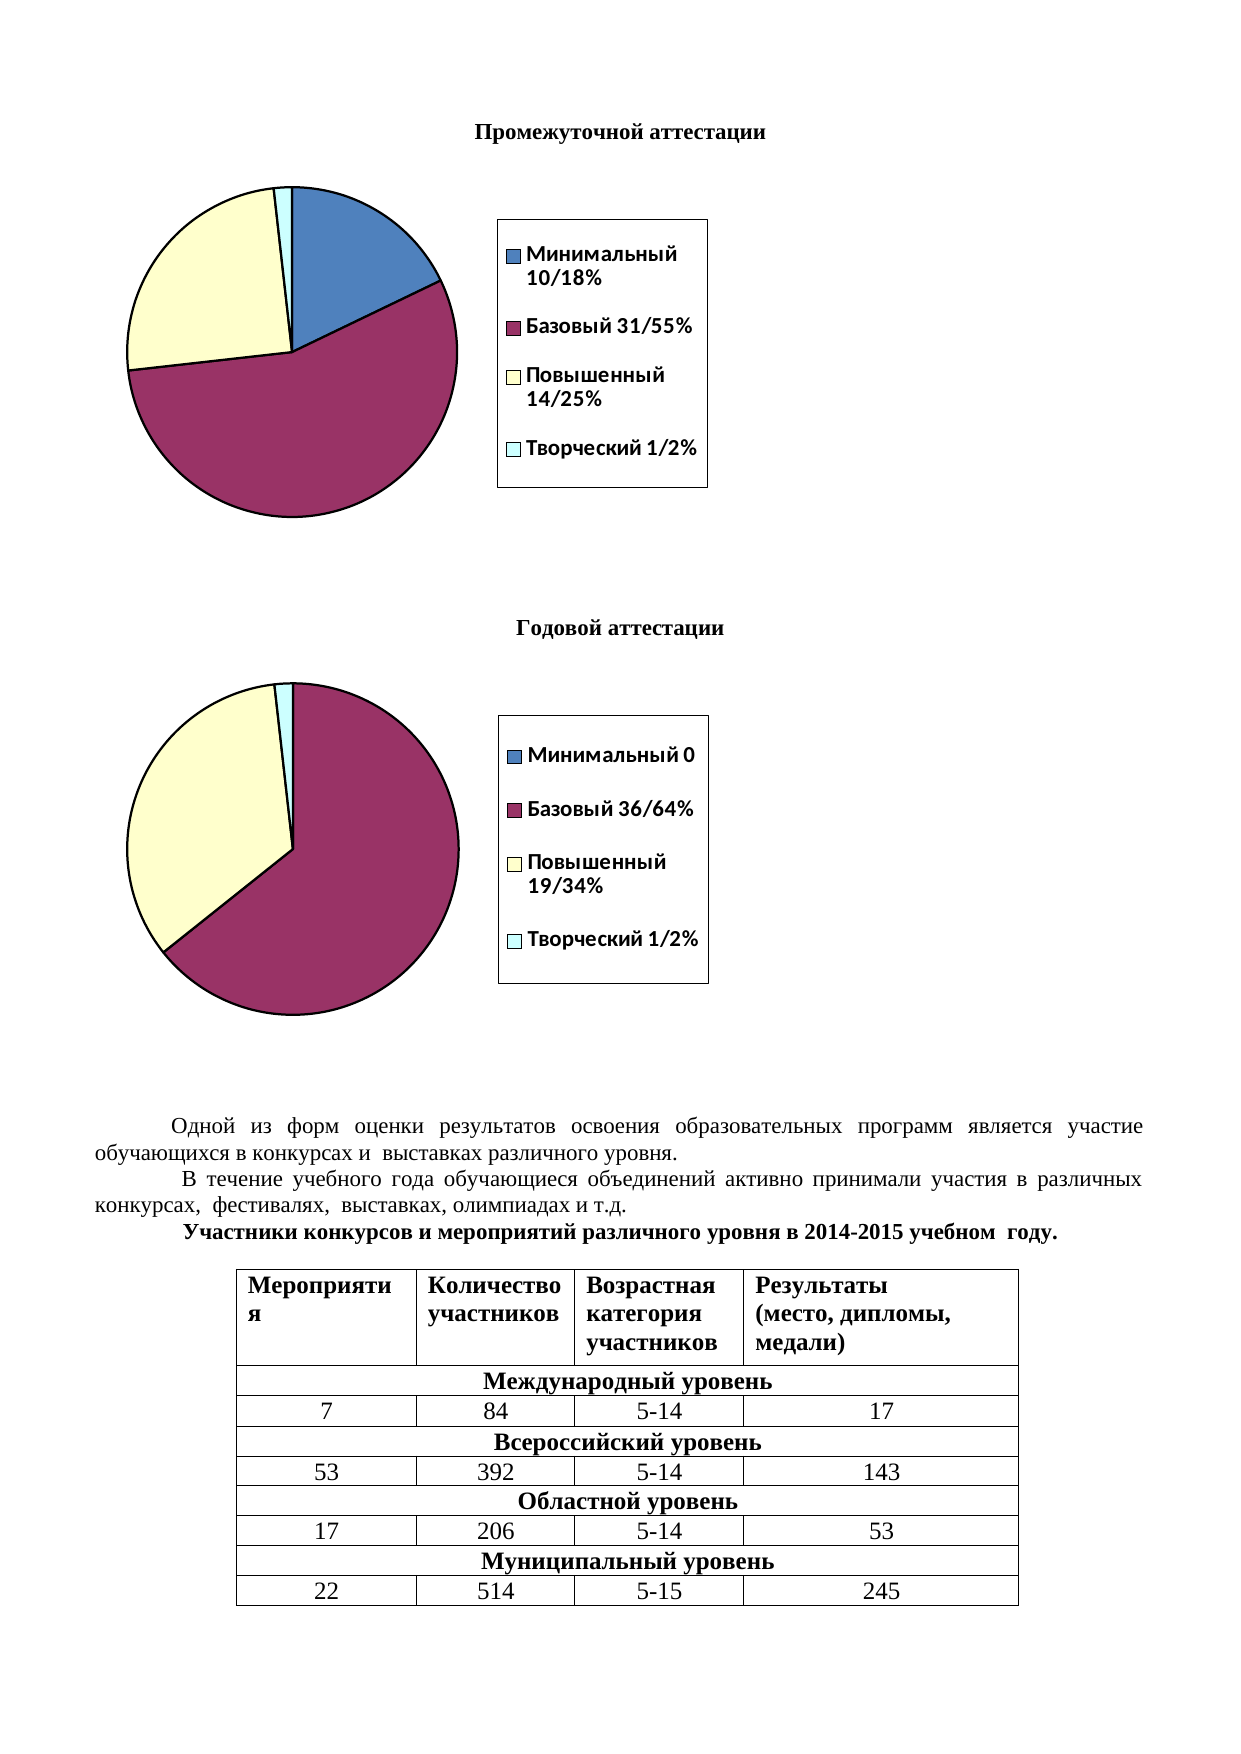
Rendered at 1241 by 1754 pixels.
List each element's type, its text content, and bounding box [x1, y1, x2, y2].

table_cell 22 [237, 1576, 416, 1604]
text Годовой аттестации [89, 614, 1152, 641]
table_cell 7 [237, 1396, 416, 1426]
table_cell 5-14 [575, 1457, 743, 1485]
table_header Возрастная категория участников [575, 1270, 743, 1365]
table_cell 514 [417, 1576, 574, 1604]
table_cell 53 [237, 1457, 416, 1485]
table_cell 206 [417, 1516, 574, 1545]
table_cell Международный уровень [237, 1366, 1018, 1395]
table_cell 17 [237, 1516, 416, 1545]
text Промежуточной аттестации [89, 118, 1152, 144]
table_header Результаты (место, дипломы, медали) [744, 1270, 1018, 1365]
text В течение учебного года обучающиеся объединений активно принимали участия в различных конкурсах, фестивалях, выставках, олимпиадах и т.д. [94, 1165, 1146, 1218]
table_cell Муниципальный уровень [237, 1546, 1018, 1575]
table_cell 245 [744, 1576, 1018, 1604]
table_cell 53 [744, 1516, 1018, 1545]
table_cell 17 [744, 1396, 1018, 1426]
table_cell 84 [417, 1396, 574, 1426]
table_header Мероприятия [237, 1270, 416, 1365]
table_cell 5-14 [575, 1396, 743, 1426]
table_cell Всероссийский уровень [237, 1427, 1018, 1456]
text Участники конкурсов и мероприятий различного уровня в 2014-2015 учебном году. [89, 1218, 1152, 1244]
table_header Количество участников [417, 1270, 574, 1365]
table_cell 392 [417, 1457, 574, 1485]
table_cell 5-14 [575, 1516, 743, 1545]
text Одной из форм оценки результатов освоения образовательных программ является участие обучающихся в конкурсах и выставках различного уровня. [94, 1112, 1146, 1165]
table_cell Областной уровень [237, 1486, 1018, 1515]
table_cell 143 [744, 1457, 1018, 1485]
table_cell 5-15 [575, 1576, 743, 1604]
